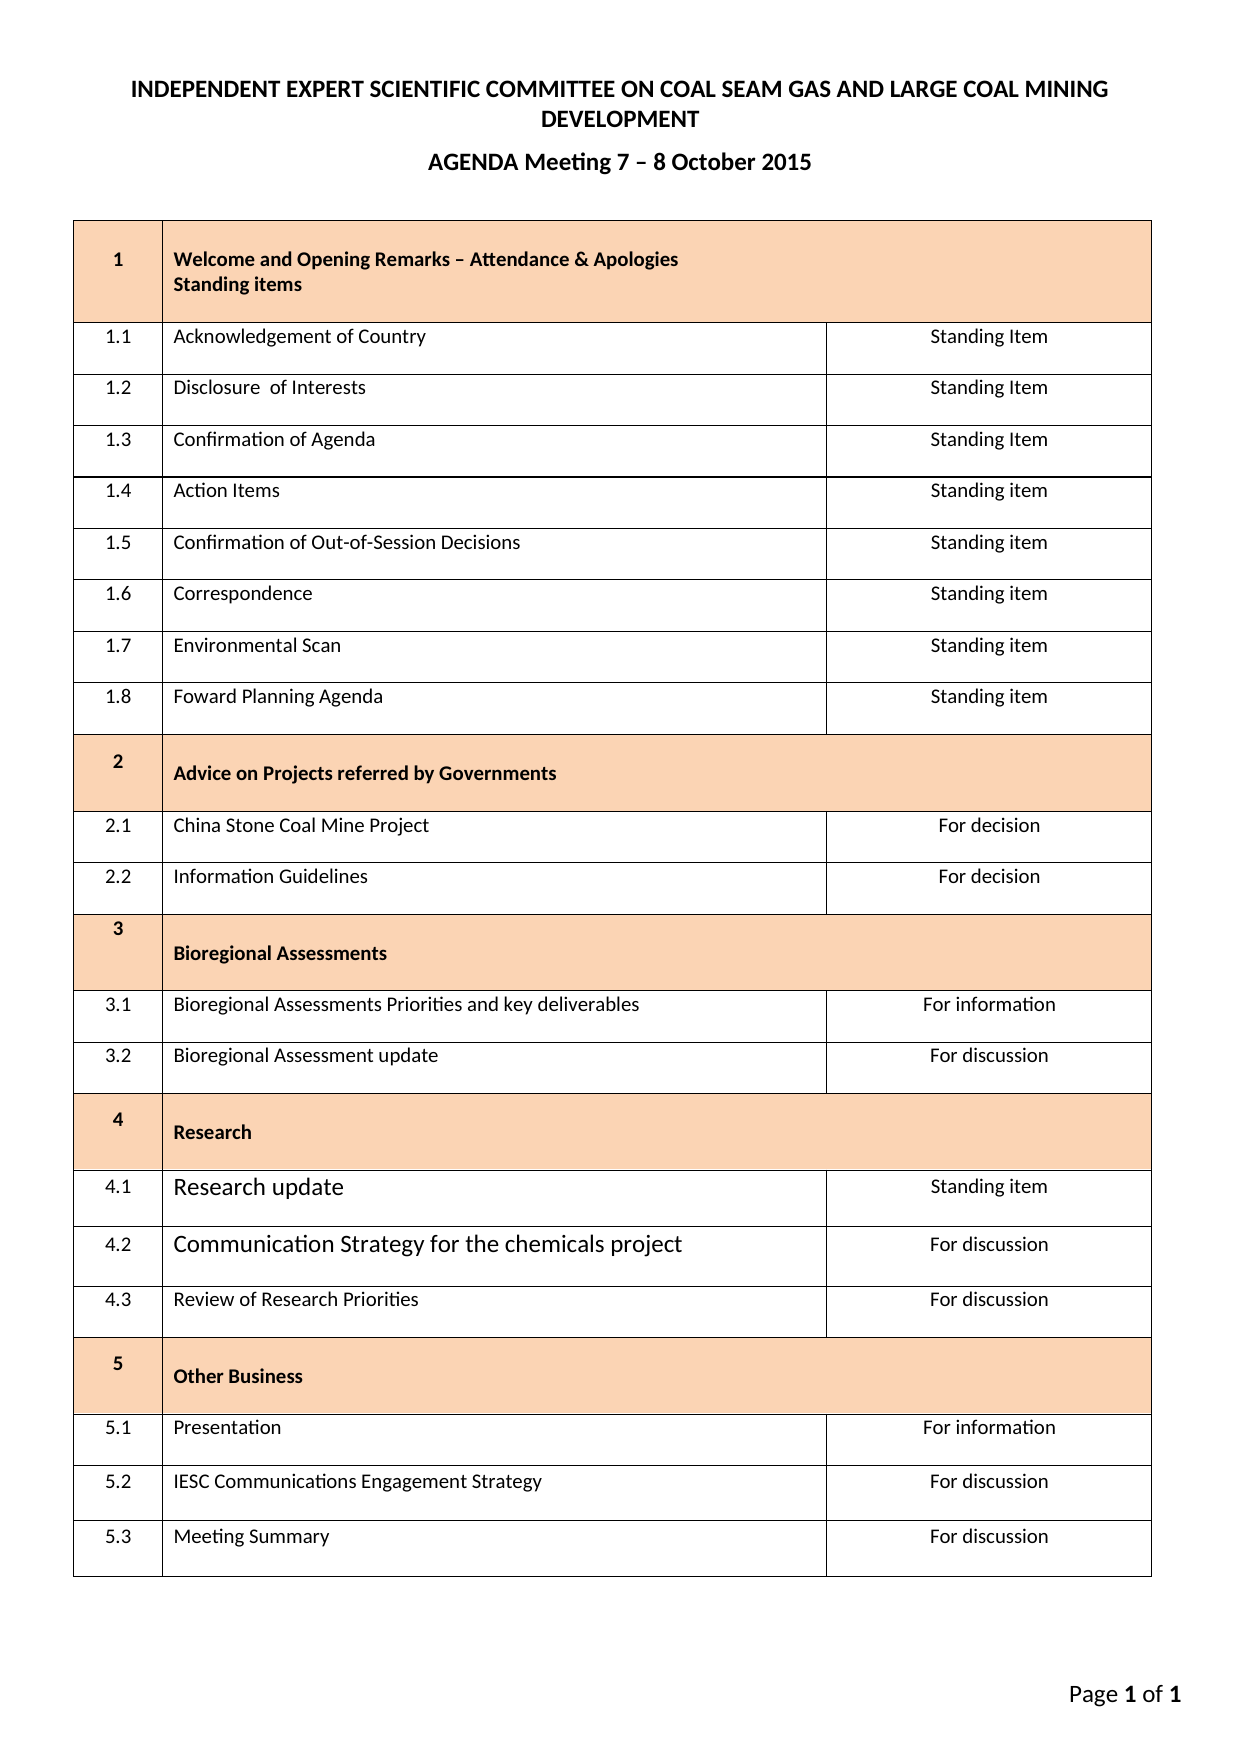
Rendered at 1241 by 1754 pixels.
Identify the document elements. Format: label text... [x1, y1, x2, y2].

table_cell For information [827, 991, 1151, 1042]
table_cell Action Items [163, 478, 826, 528]
table_cell Standing Item [827, 323, 1151, 373]
table_cell Standing item [827, 529, 1151, 579]
table_cell Bioregional Assessments Priorities and key deliverables [163, 991, 826, 1042]
table_cell Standing item [827, 478, 1151, 528]
table_cell Research update [163, 1171, 826, 1226]
table_cell Correspondence [163, 580, 826, 631]
table_cell 2.1 [74, 812, 162, 862]
table_cell Acknowledgement of Country [163, 323, 826, 373]
table_cell 2 [74, 735, 162, 811]
table_header 1 [74, 221, 162, 322]
table_cell 5.1 [74, 1415, 162, 1465]
table_cell Standing item [827, 632, 1151, 682]
table_cell 1.4 [74, 478, 162, 528]
table_cell 1.1 [74, 323, 162, 373]
table_cell 1.6 [74, 580, 162, 631]
table_cell Standing Item [827, 426, 1151, 476]
table_cell For decision [827, 812, 1151, 862]
table_cell 4 [74, 1094, 162, 1169]
table_cell Communication Strategy for the chemicals project [163, 1227, 826, 1286]
table_cell Confirmation of Agenda [163, 426, 826, 476]
table_cell Presentation [163, 1415, 826, 1465]
table_cell For information [827, 1415, 1151, 1465]
table_cell 4.3 [74, 1287, 162, 1337]
table_cell 1.5 [74, 529, 162, 579]
table_cell 3 [74, 915, 162, 990]
table_cell 4.1 [74, 1171, 162, 1226]
table_cell Review of Research Priorities [163, 1287, 826, 1337]
table_cell Other Business [163, 1338, 1151, 1413]
table_cell Standing item [827, 683, 1151, 734]
table_cell Environmental Scan [163, 632, 826, 682]
table_cell For discussion [827, 1227, 1151, 1286]
table_cell For discussion [827, 1287, 1151, 1337]
table_cell Standing Item [827, 375, 1151, 425]
table_cell Standing item [827, 580, 1151, 631]
table_cell 1.2 [74, 375, 162, 425]
table_cell For discussion [827, 1466, 1151, 1520]
table_cell 1.3 [74, 426, 162, 476]
table_cell 4.2 [74, 1227, 162, 1286]
table_cell Meeting Summary [163, 1521, 826, 1576]
table_cell For discussion [827, 1521, 1151, 1576]
table_cell Advice on Projects referred by Governments [163, 735, 1151, 811]
table_cell Research [163, 1094, 1151, 1169]
text AGENDA Meeting 7 – 8 October 2015 [59, 147, 1181, 177]
subtitle Independent Expert Scientific Committee on Coal Seam Gas and LARGE Coal Mining DEVELOPMENT [59, 73, 1181, 134]
table_cell Standing item [827, 1171, 1151, 1226]
table_cell Disclosure of Interests [163, 375, 826, 425]
table_cell China Stone Coal Mine Project [163, 812, 826, 862]
table_cell 5 [74, 1338, 162, 1413]
table_cell For discussion [827, 1043, 1151, 1093]
table_cell IESC Communications Engagement Strategy [163, 1466, 826, 1520]
table_cell 5.2 [74, 1466, 162, 1520]
table_cell For decision [827, 863, 1151, 914]
table_cell 1.7 [74, 632, 162, 682]
table_cell 5.3 [74, 1521, 162, 1576]
table_cell Confirmation of Out-of-Session Decisions [163, 529, 826, 579]
table_cell Foward Planning Agenda [163, 683, 826, 734]
table_cell Bioregional Assessment update [163, 1043, 826, 1093]
table_header Welcome and Opening Remarks – Attendance & Apologies Standing items [163, 221, 1151, 322]
table_cell 1.8 [74, 683, 162, 734]
table_cell Information Guidelines [163, 863, 826, 914]
table_cell 3.1 [74, 991, 162, 1042]
table_cell 2.2 [74, 863, 162, 914]
table_cell 3.2 [74, 1043, 162, 1093]
table_cell Bioregional Assessments [163, 915, 1151, 990]
